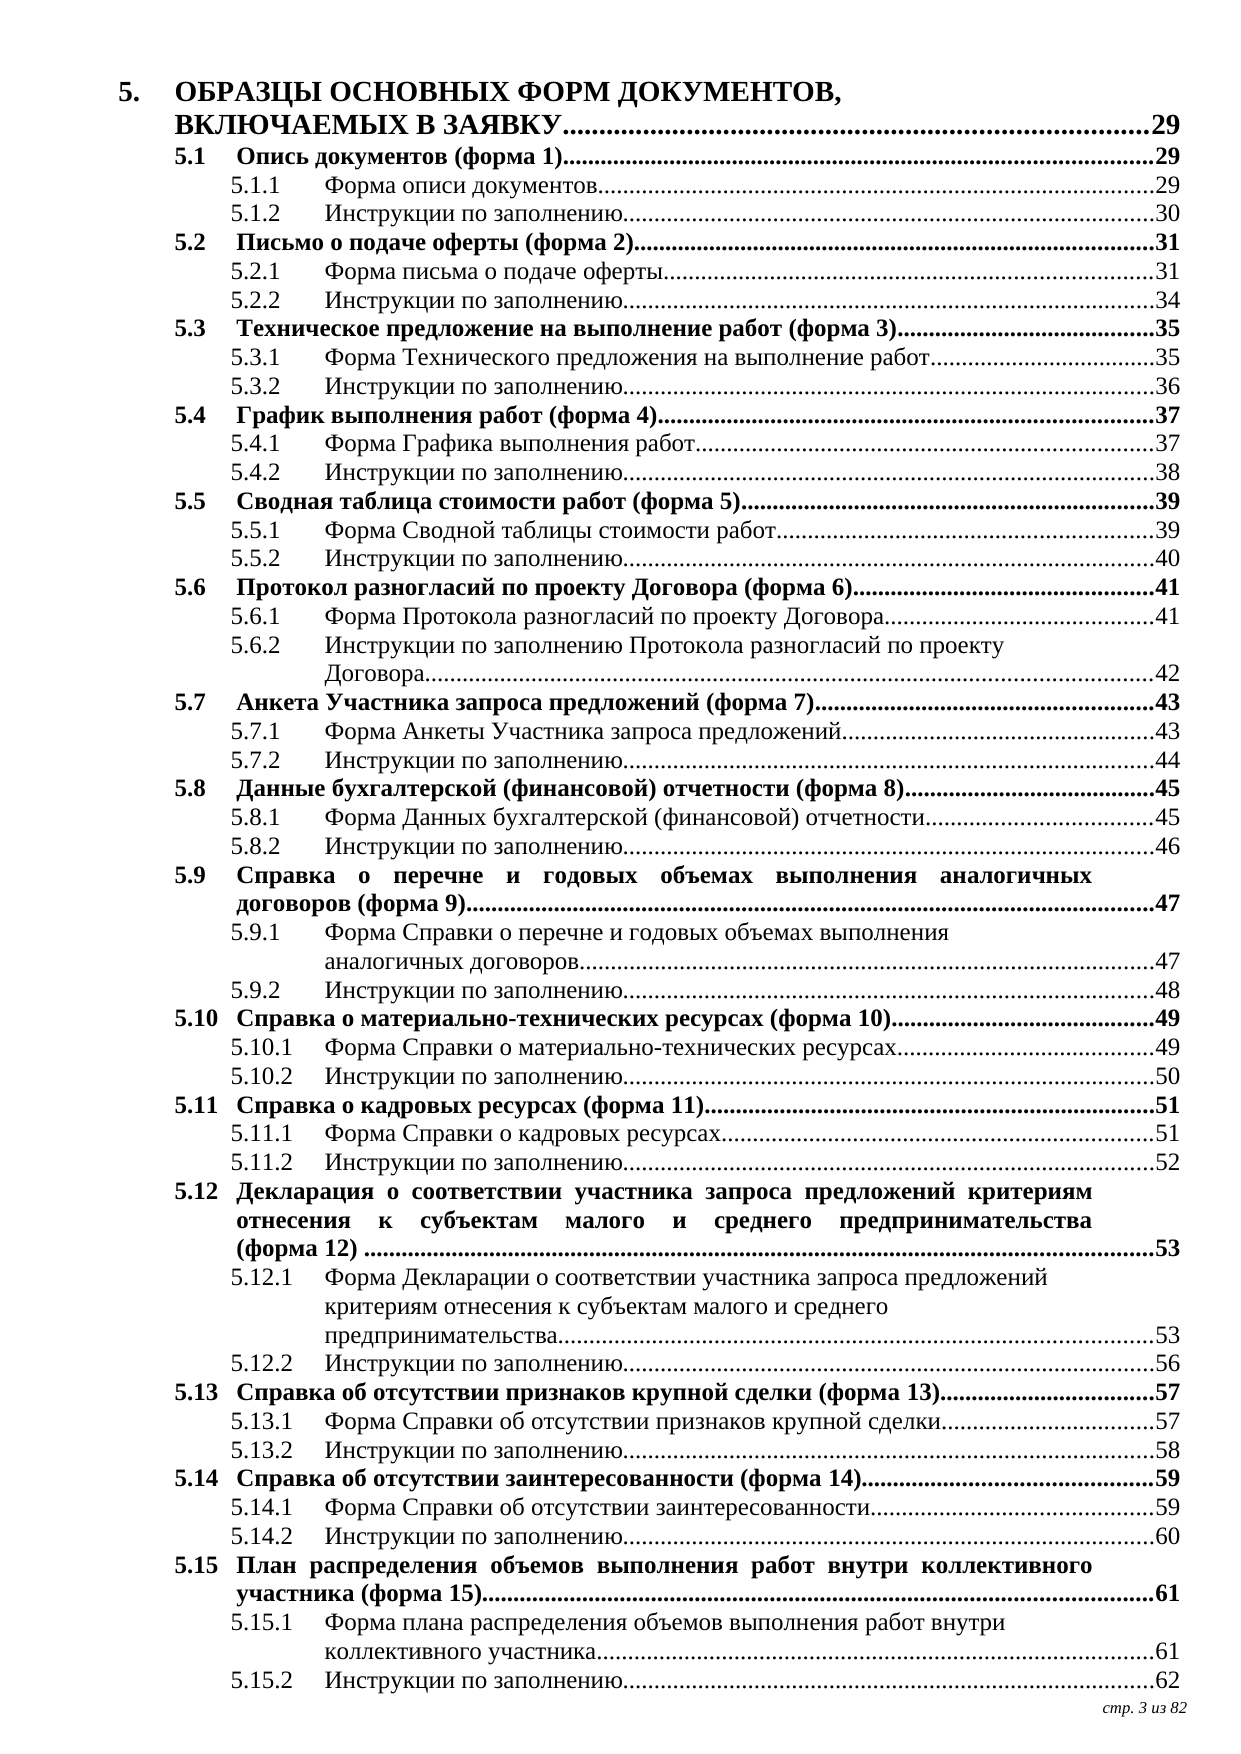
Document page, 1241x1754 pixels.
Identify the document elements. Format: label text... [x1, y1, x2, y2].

text 5.11.2 Инструкции по заполнению 52 [230, 1147, 1063, 1176]
text 5.14.1 Форма Справки об отсутствии заинтересованности 59 [230, 1492, 1063, 1521]
text 5.2.1 Форма письма о подаче оферты 31 [230, 256, 1063, 285]
text 5.9.2 Инструкции по заполнению 48 [230, 975, 1063, 1003]
text 5.8.2 Инструкции по заполнению 46 [230, 831, 1063, 860]
text 5.7.1 Форма Анкеты Участника запроса предложений 43 [230, 716, 1063, 745]
text 5.13.2 Инструкции по заполнению 58 [230, 1435, 1063, 1463]
text 5.9.1 Форма Справки о перечне и годовых объемах выполнения аналогичных договоров 47 [230, 917, 1063, 975]
text 5.3 Техническое предложение на выполнение работ (форма 3) 35 [174, 313, 1093, 342]
text 5.12 Декларация о соответствии участника запроса предложений критериям отнесения к субъектам малого и среднего предпринимательства (форма 12) 53 [174, 1176, 1093, 1262]
text 5.2.2 Инструкции по заполнению 34 [230, 285, 1063, 313]
text 5.8 Данные бухгалтерской (финансовой) отчетности (форма 8) 45 [174, 773, 1093, 802]
text 5.11 Справка о кадровых ресурсах (форма 11) 51 [174, 1090, 1093, 1118]
text 5.10 Справка о материально-технических ресурсах (форма 10) 49 [174, 1003, 1093, 1032]
text 5.10.1 Форма Справки о материально-технических ресурсах 49 [230, 1032, 1063, 1061]
text 5.4.1 Форма Графика выполнения работ 37 [230, 428, 1063, 457]
text 5.15 План распределения объемов выполнения работ внутри коллективного участника (форма 15) 61 [174, 1550, 1093, 1607]
text 5.13.1 Форма Справки об отсутствии признаков крупной сделки 57 [230, 1406, 1063, 1435]
text 5.14.2 Инструкции по заполнению 60 [230, 1521, 1063, 1550]
text 5.3.2 Инструкции по заполнению 36 [230, 371, 1063, 400]
text 5.6.2 Инструкции по заполнению Протокола разногласий по проекту Договора 42 [230, 630, 1063, 687]
text 5.11.1 Форма Справки о кадровых ресурсах 51 [230, 1118, 1063, 1147]
text 5.2 Письмо о подаче оферты (форма 2) 31 [174, 227, 1093, 256]
text 5.9 Справка о перечне и годовых объемах выполнения аналогичных договоров (форма 9) 47 [174, 860, 1093, 917]
text 5.6 Протокол разногласий по проекту Договора (форма 6) 41 [174, 572, 1093, 601]
text 5.5.2 Инструкции по заполнению 40 [230, 543, 1063, 572]
text 5.10.2 Инструкции по заполнению 50 [230, 1061, 1063, 1090]
text 5.15.2 Инструкции по заполнению 62 [230, 1665, 1063, 1693]
text 5.1 Опись документов (форма 1) 29 [174, 141, 1093, 170]
text 5.5.1 Форма Сводной таблицы стоимости работ 39 [230, 515, 1063, 543]
text 5.4.2 Инструкции по заполнению 38 [230, 457, 1063, 486]
text 5.7 Анкета Участника запроса предложений (форма 7) 43 [174, 687, 1093, 716]
text 5.8.1 Форма Данных бухгалтерской (финансовой) отчетности 45 [230, 802, 1063, 831]
text 5.15.1 Форма плана распределения объемов выполнения работ внутри коллективного участника 61 [230, 1607, 1063, 1665]
text 5.1.2 Инструкции по заполнению 30 [230, 198, 1063, 227]
text 5.7.2 Инструкции по заполнению 44 [230, 745, 1063, 773]
text 5.14 Справка об отсутствии заинтересованности (форма 14) 59 [174, 1463, 1093, 1492]
text 5. Образцы основных форм документов, включаемых в заявку 29 [118, 74, 1063, 141]
text 5.1.1 Форма описи документов 29 [230, 170, 1063, 198]
text 5.6.1 Форма Протокола разногласий по проекту Договора 41 [230, 601, 1063, 630]
text 5.4 График выполнения работ (форма 4) 37 [174, 400, 1093, 428]
text 5.5 Сводная таблица стоимости работ (форма 5) 39 [174, 486, 1093, 515]
text 5.3.1 Форма Технического предложения на выполнение работ 35 [230, 342, 1063, 371]
text 5.12.2 Инструкции по заполнению 56 [230, 1348, 1063, 1377]
text 5.12.1 Форма Декларации о соответствии участника запроса предложений критериям отнесения к субъектам малого и среднего предпринимательства 53 [230, 1262, 1063, 1348]
text 5.13 Справка об отсутствии признаков крупной сделки (форма 13) 57 [174, 1377, 1093, 1406]
